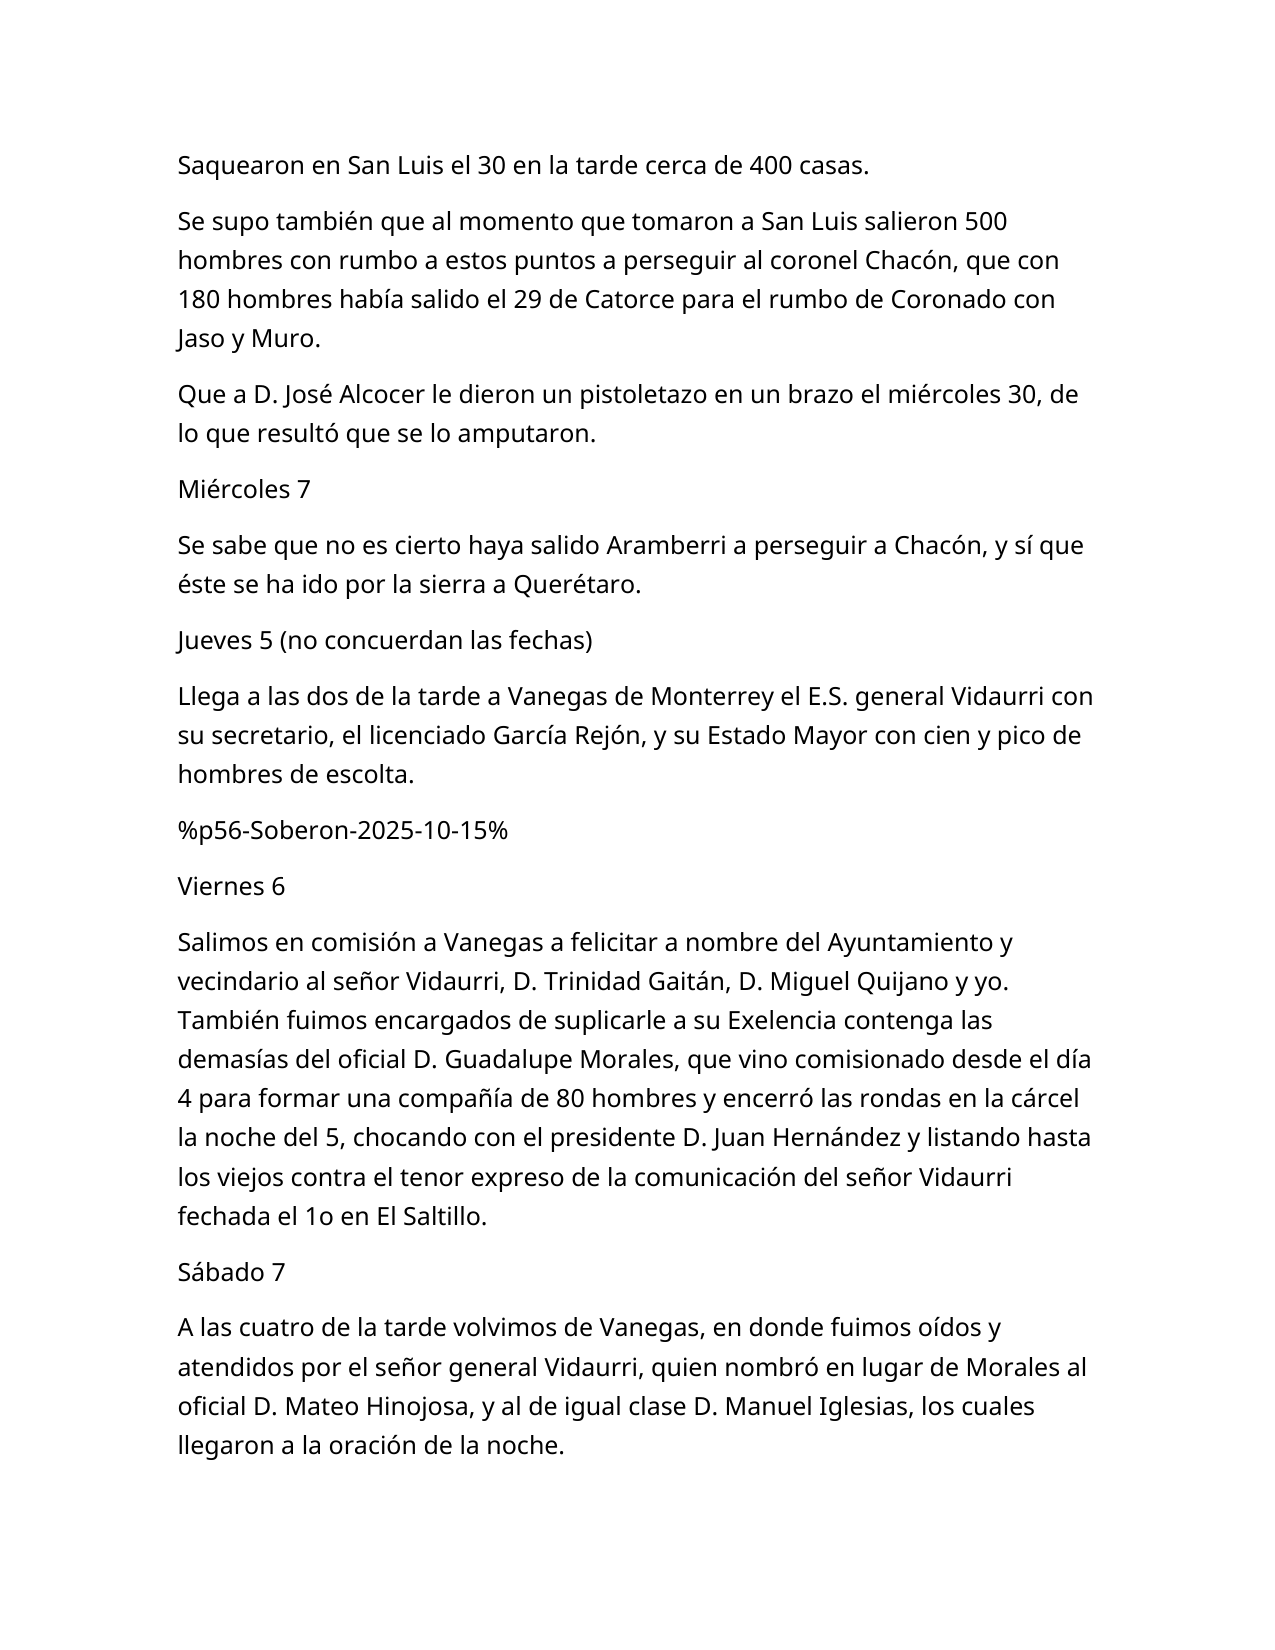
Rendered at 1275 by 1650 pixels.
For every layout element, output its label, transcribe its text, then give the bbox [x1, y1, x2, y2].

text Viernes 6 [177, 868, 1098, 902]
text Que a D. José Alcocer le dieron un pistoletazo en un brazo el miércoles 30, de lo que resultó que se lo amputaron. [177, 377, 1098, 450]
text Se supo también que al momento que tomaron a San Luis salieron 500 hombres con rumbo a estos puntos a perseguir al coronel Chacón, que con 180 hombres había salido el 29 de Catorce para el rumbo de Coronado con Jaso y Muro. [177, 203, 1098, 355]
text Miércoles 7 [177, 472, 1098, 506]
text A las cuatro de la tarde volvimos de Vanegas, en donde fuimos oídos y atendidos por el señor general Vidaurri, quien nombró en lugar de Morales al oficial D. Mateo Hinojosa, y al de igual clase D. Manuel Iglesias, los cuales llegaron a la oración de la noche. [177, 1310, 1098, 1462]
text %p56-Soberon-2025-10-15% [177, 813, 1098, 847]
text Saquearon en San Luis el 30 en la tarde cerca de 400 casas. [177, 148, 1098, 182]
text Jueves 5 (no concuerdan las fechas) [177, 623, 1098, 657]
text Sábado 7 [177, 1254, 1098, 1288]
text Llega a las dos de la tarde a Vanegas de Monterrey el E.S. general Vidaurri con su secretario, el licenciado García Rejón, y su Estado Mayor con cien y pico de hombres de escolta. [177, 678, 1098, 791]
text Salimos en comisión a Vanegas a felicitar a nombre del Ayuntamiento y vecindario al señor Vidaurri, D. Trinidad Gaitán, D. Miguel Quijano y yo. También fuimos encargados de suplicarle a su Exelencia contenga las demasías del oficial D. Guadalupe Morales, que vino comisionado desde el día 4 para formar una compañía de 80 hombres y encerró las rondas en la cárcel la noche del 5, chocando con el presidente D. Juan Hernández y listando hasta los viejos contra el tenor expreso de la comunicación del señor Vidaurri fechada el 1o en El Saltillo. [177, 924, 1098, 1232]
text Se sabe que no es cierto haya salido Aramberri a perseguir a Chacón, y sí que éste se ha ido por la sierra a Querétaro. [177, 528, 1098, 601]
